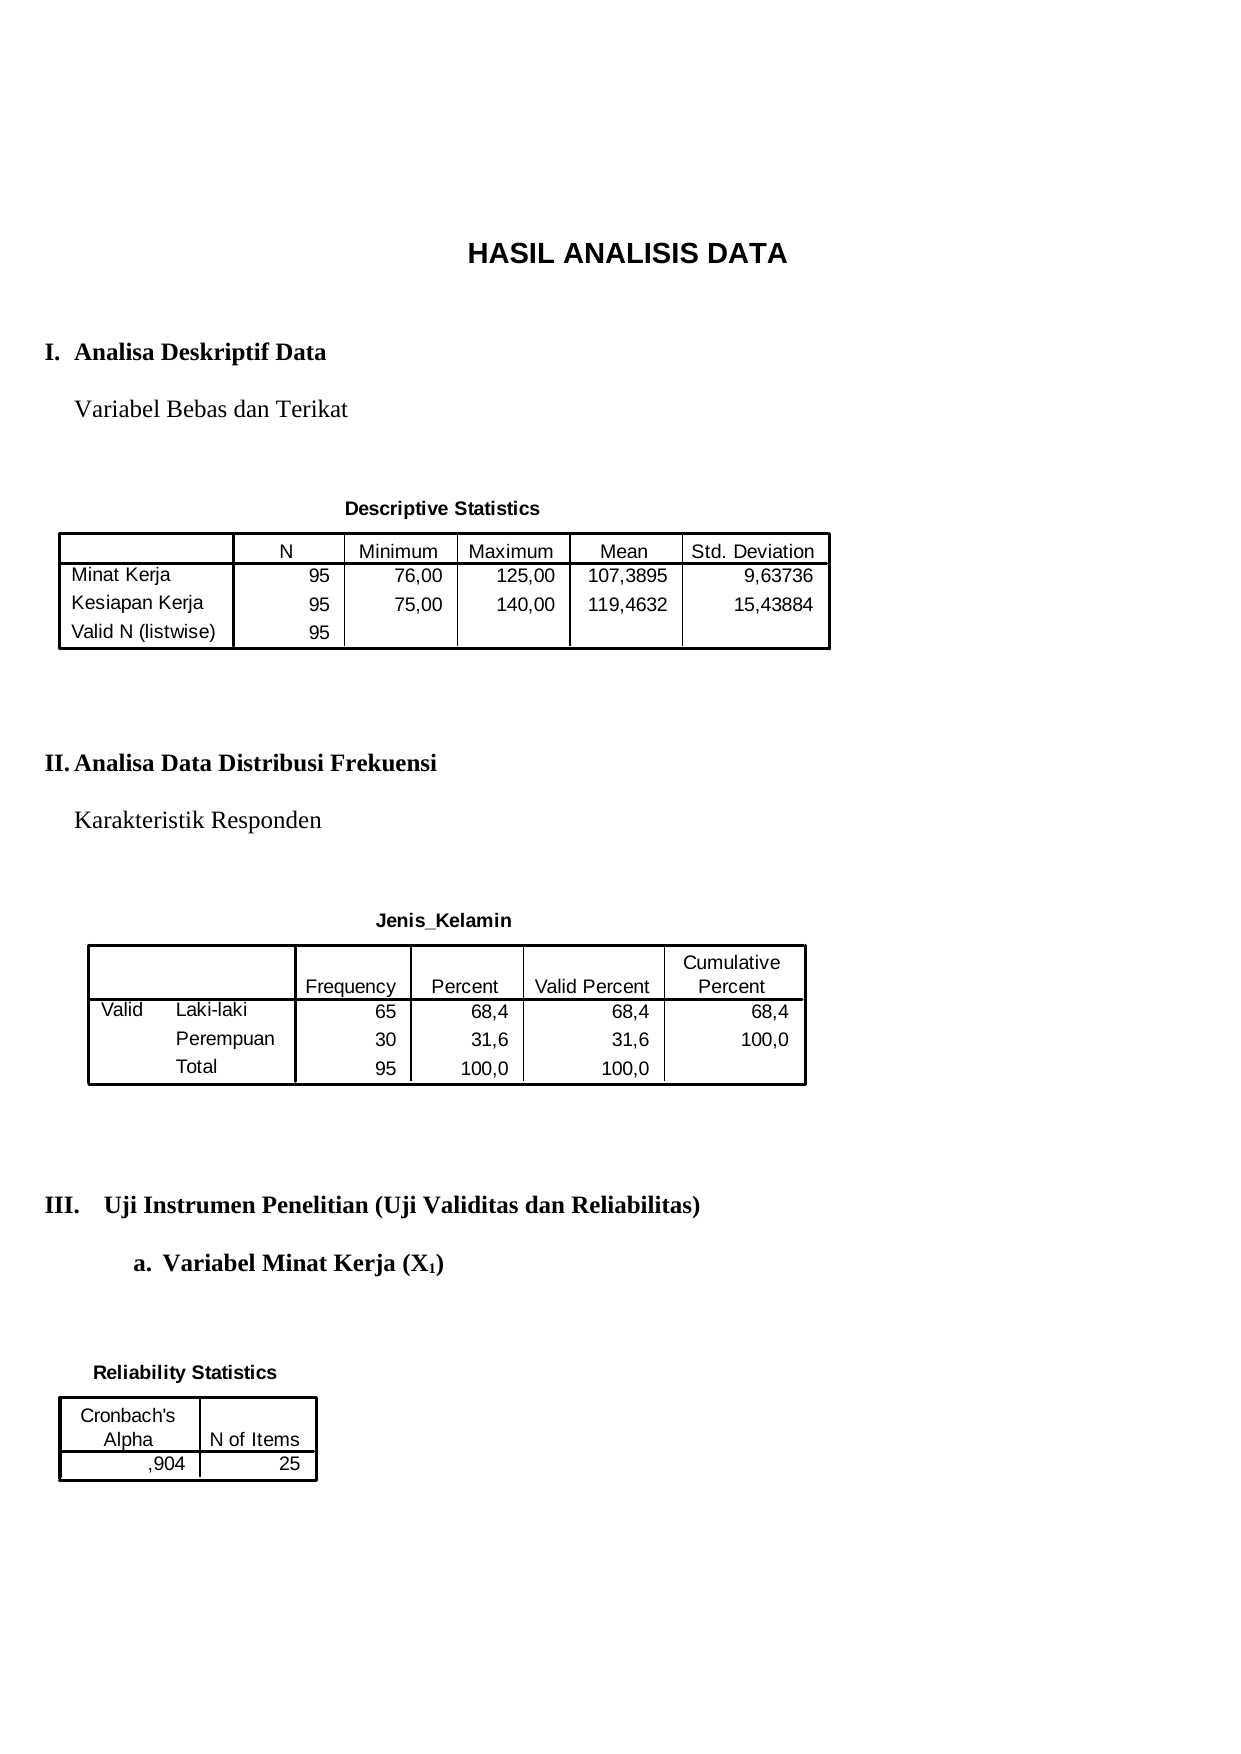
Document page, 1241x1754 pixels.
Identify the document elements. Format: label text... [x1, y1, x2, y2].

list Analisa Data Distribusi Frekuensi [44, 748, 1211, 776]
list Karakteristik Responden [74, 805, 1211, 834]
list Variabel Minat Kerja (X1) [133, 1248, 1211, 1277]
text HASIL ANALISIS DATA [44, 236, 1211, 270]
list Uji Instrumen Penelitian (Uji Validitas dan Reliabilitas) [44, 1190, 1211, 1219]
list Variabel Bebas dan Terikat [74, 394, 1211, 423]
list Analisa Deskriptif Data [44, 337, 1211, 366]
